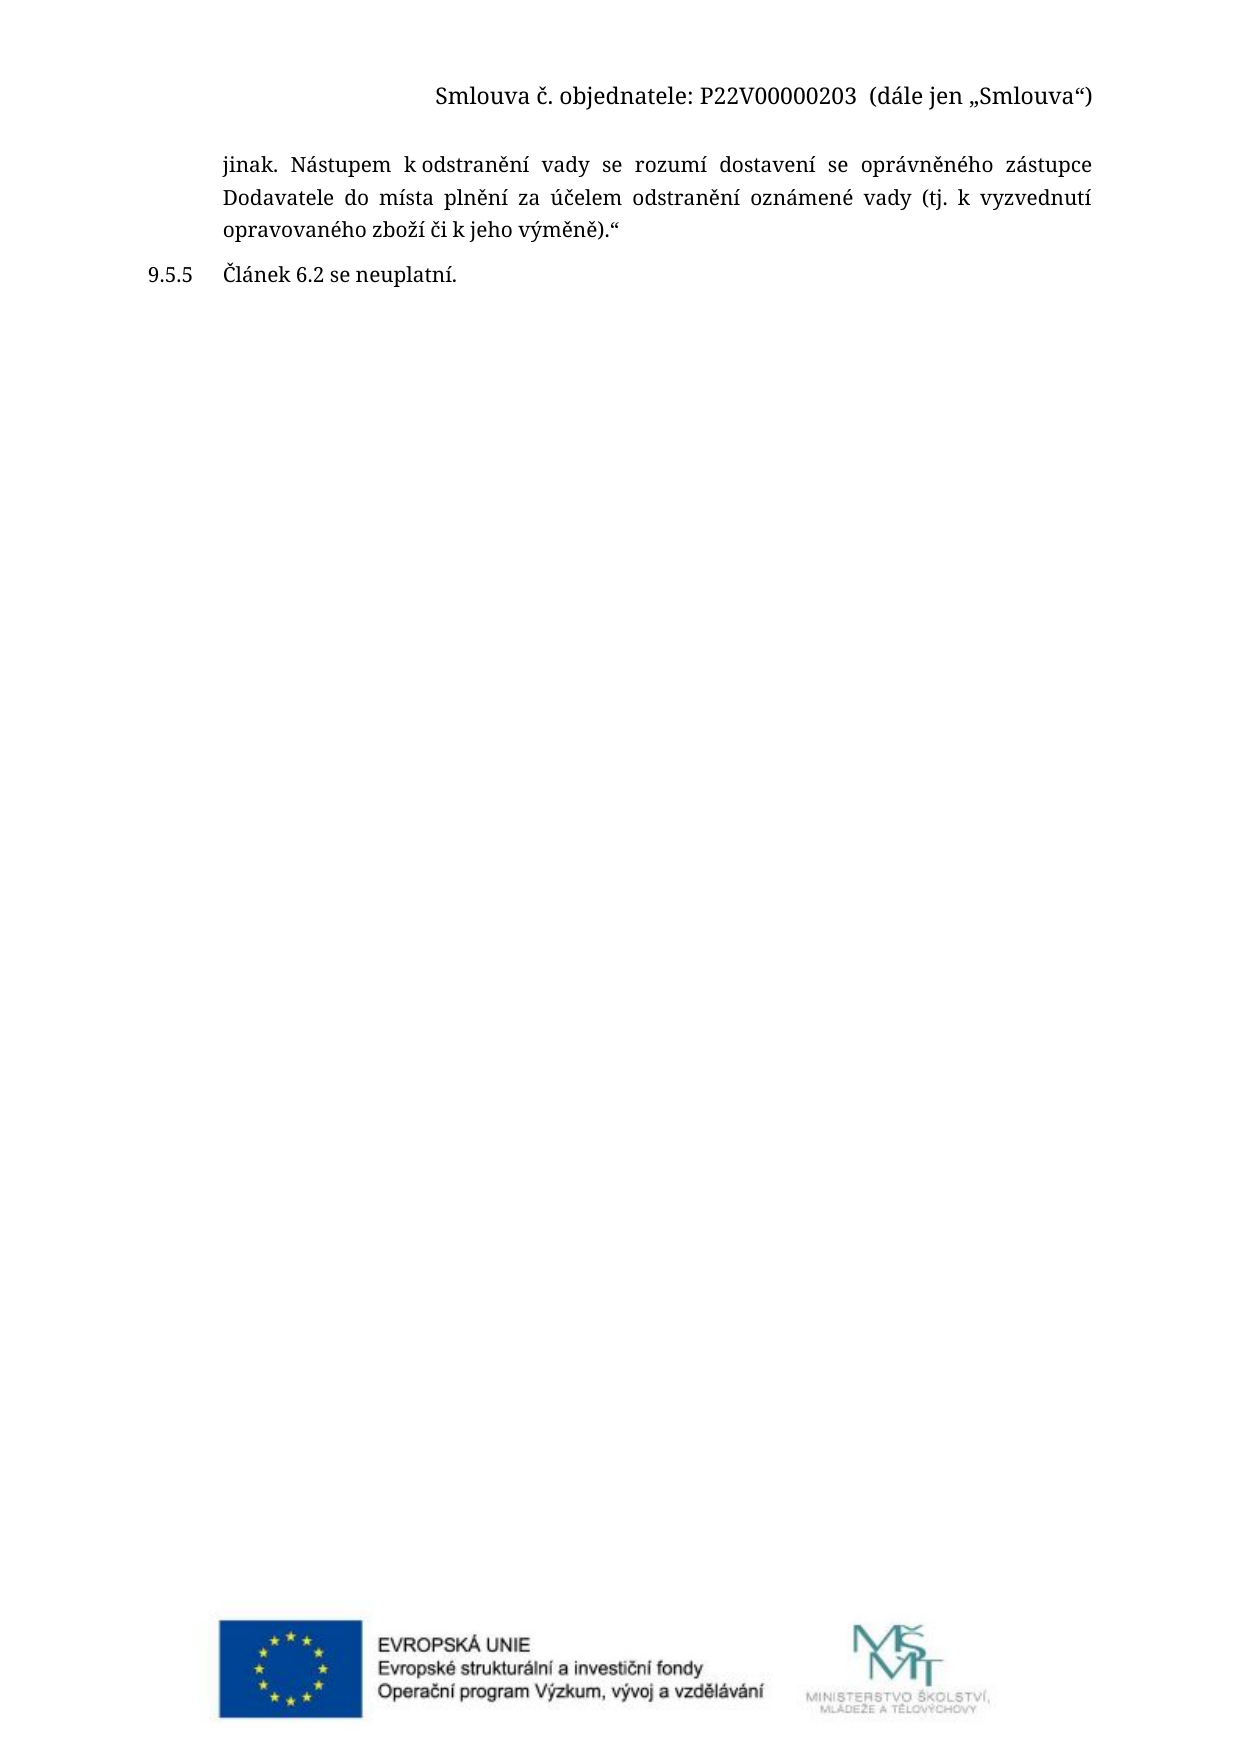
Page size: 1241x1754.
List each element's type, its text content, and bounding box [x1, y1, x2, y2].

picture [147, 1572, 1068, 1754]
list Článek 6.2 se neuplatní. [148, 261, 1093, 289]
